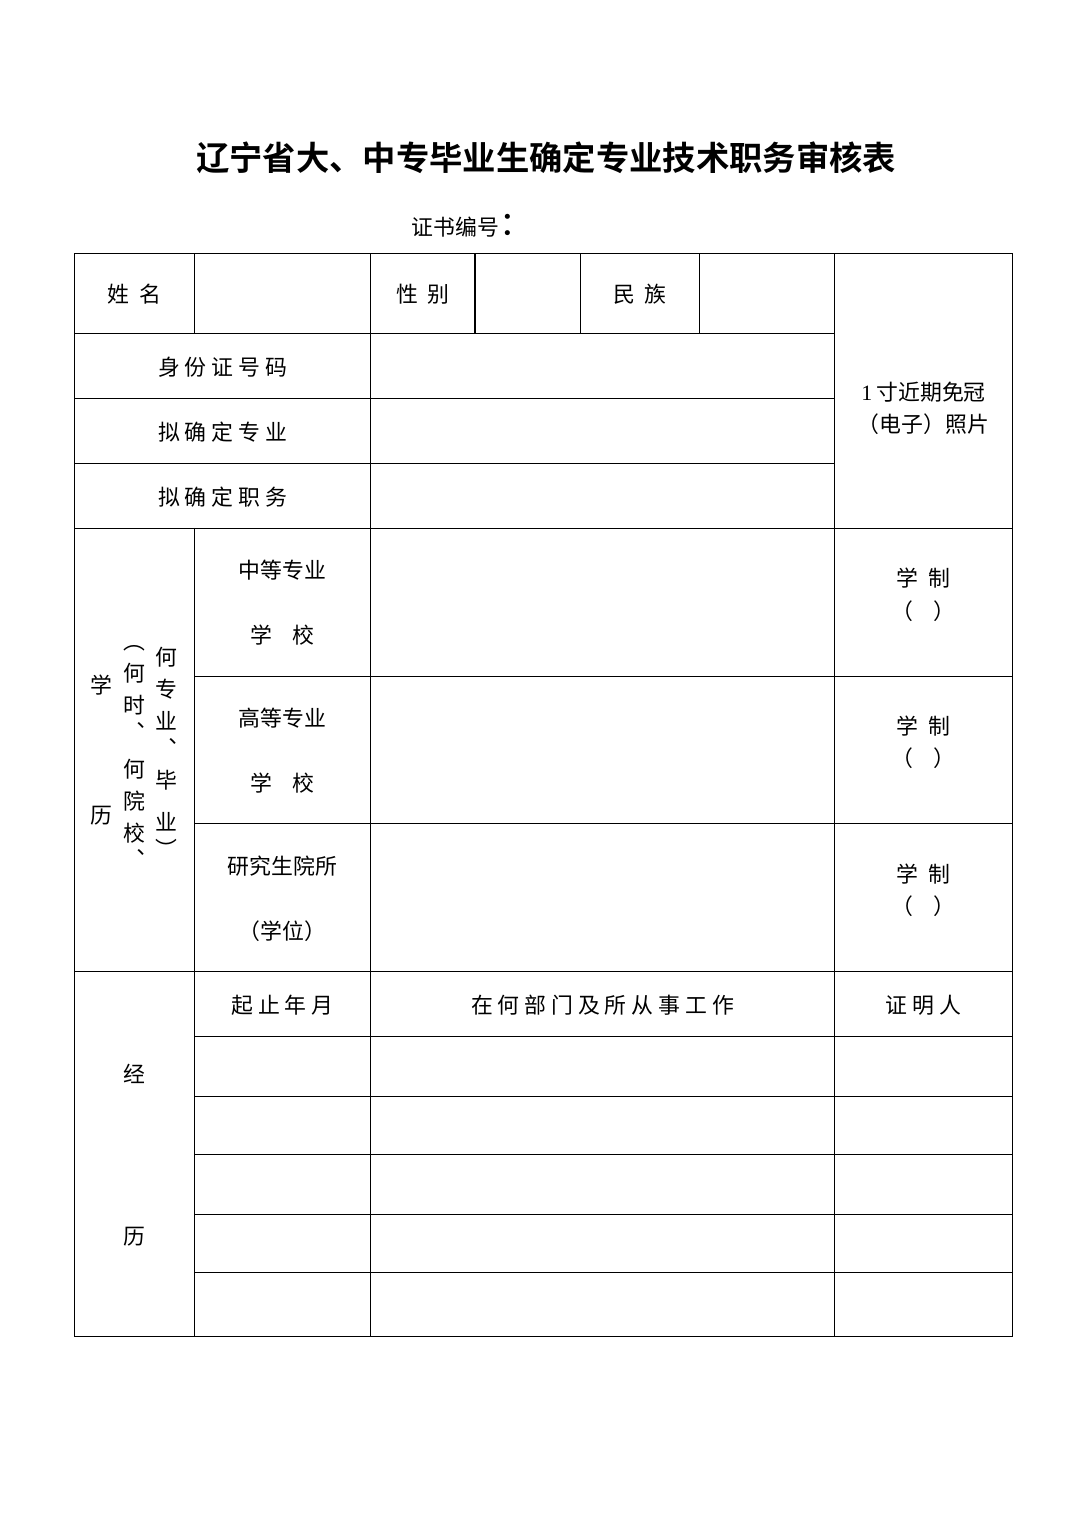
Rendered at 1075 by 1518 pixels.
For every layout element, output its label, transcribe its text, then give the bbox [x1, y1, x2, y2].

table_cell 学 制 （ ） [835, 824, 1012, 971]
table_header 性 别 [371, 254, 474, 333]
table_header 1寸近期免冠 （电子）照片 [835, 254, 1012, 528]
table_cell 在 何 部 门 及 所 从 事 工 作 [371, 972, 834, 1036]
table_cell [835, 1037, 1012, 1096]
table_cell 经 历 [75, 972, 194, 1336]
table_header 姓 名 [75, 254, 194, 333]
table_cell 证 明 人 [835, 972, 1012, 1036]
table_cell [195, 1155, 370, 1213]
table_cell 何 专 业 、 毕 业 ） （ 何 时 、 何 院 校 、 学 历 [75, 529, 194, 971]
table_cell [371, 464, 834, 528]
table_cell 中等专业 学 校 [195, 529, 370, 676]
table_header [700, 254, 834, 333]
table_cell [371, 677, 834, 823]
table_cell [835, 1097, 1012, 1153]
table_cell [195, 1215, 370, 1272]
table_cell 高等专业 学 校 [195, 677, 370, 823]
table_cell [195, 1273, 370, 1336]
table_cell [835, 1155, 1012, 1213]
table_cell 身 份 证 号 码 [75, 334, 370, 398]
table_cell [195, 1037, 370, 1096]
table_cell [371, 334, 834, 398]
table_cell [835, 1215, 1012, 1272]
table_cell 研究生院所 （学位） [195, 824, 370, 971]
table_cell 学 制 （ ） [835, 529, 1012, 676]
table_cell [371, 824, 834, 971]
table_cell [371, 1097, 834, 1153]
table_cell [371, 529, 834, 676]
table_header [195, 254, 370, 333]
table_cell [371, 1273, 834, 1336]
table_cell [371, 1155, 834, 1213]
table_cell 学 制 （ ） [835, 677, 1012, 823]
table_header 民 族 [581, 254, 699, 333]
text 证书编号： [187, 188, 956, 253]
table_cell [835, 1273, 1012, 1336]
table_header [476, 254, 580, 333]
table_cell [371, 1037, 834, 1096]
table_cell 拟 确 定 职 务 [75, 464, 370, 528]
table_cell [371, 1215, 834, 1272]
text 辽宁省大、中专毕业生确定专业技术职务审核表 [187, 123, 956, 188]
table_cell [371, 399, 834, 463]
table_cell 起 止 年 月 [195, 972, 370, 1036]
table_cell [195, 1097, 370, 1153]
table_cell 拟 确 定 专 业 [75, 399, 370, 463]
